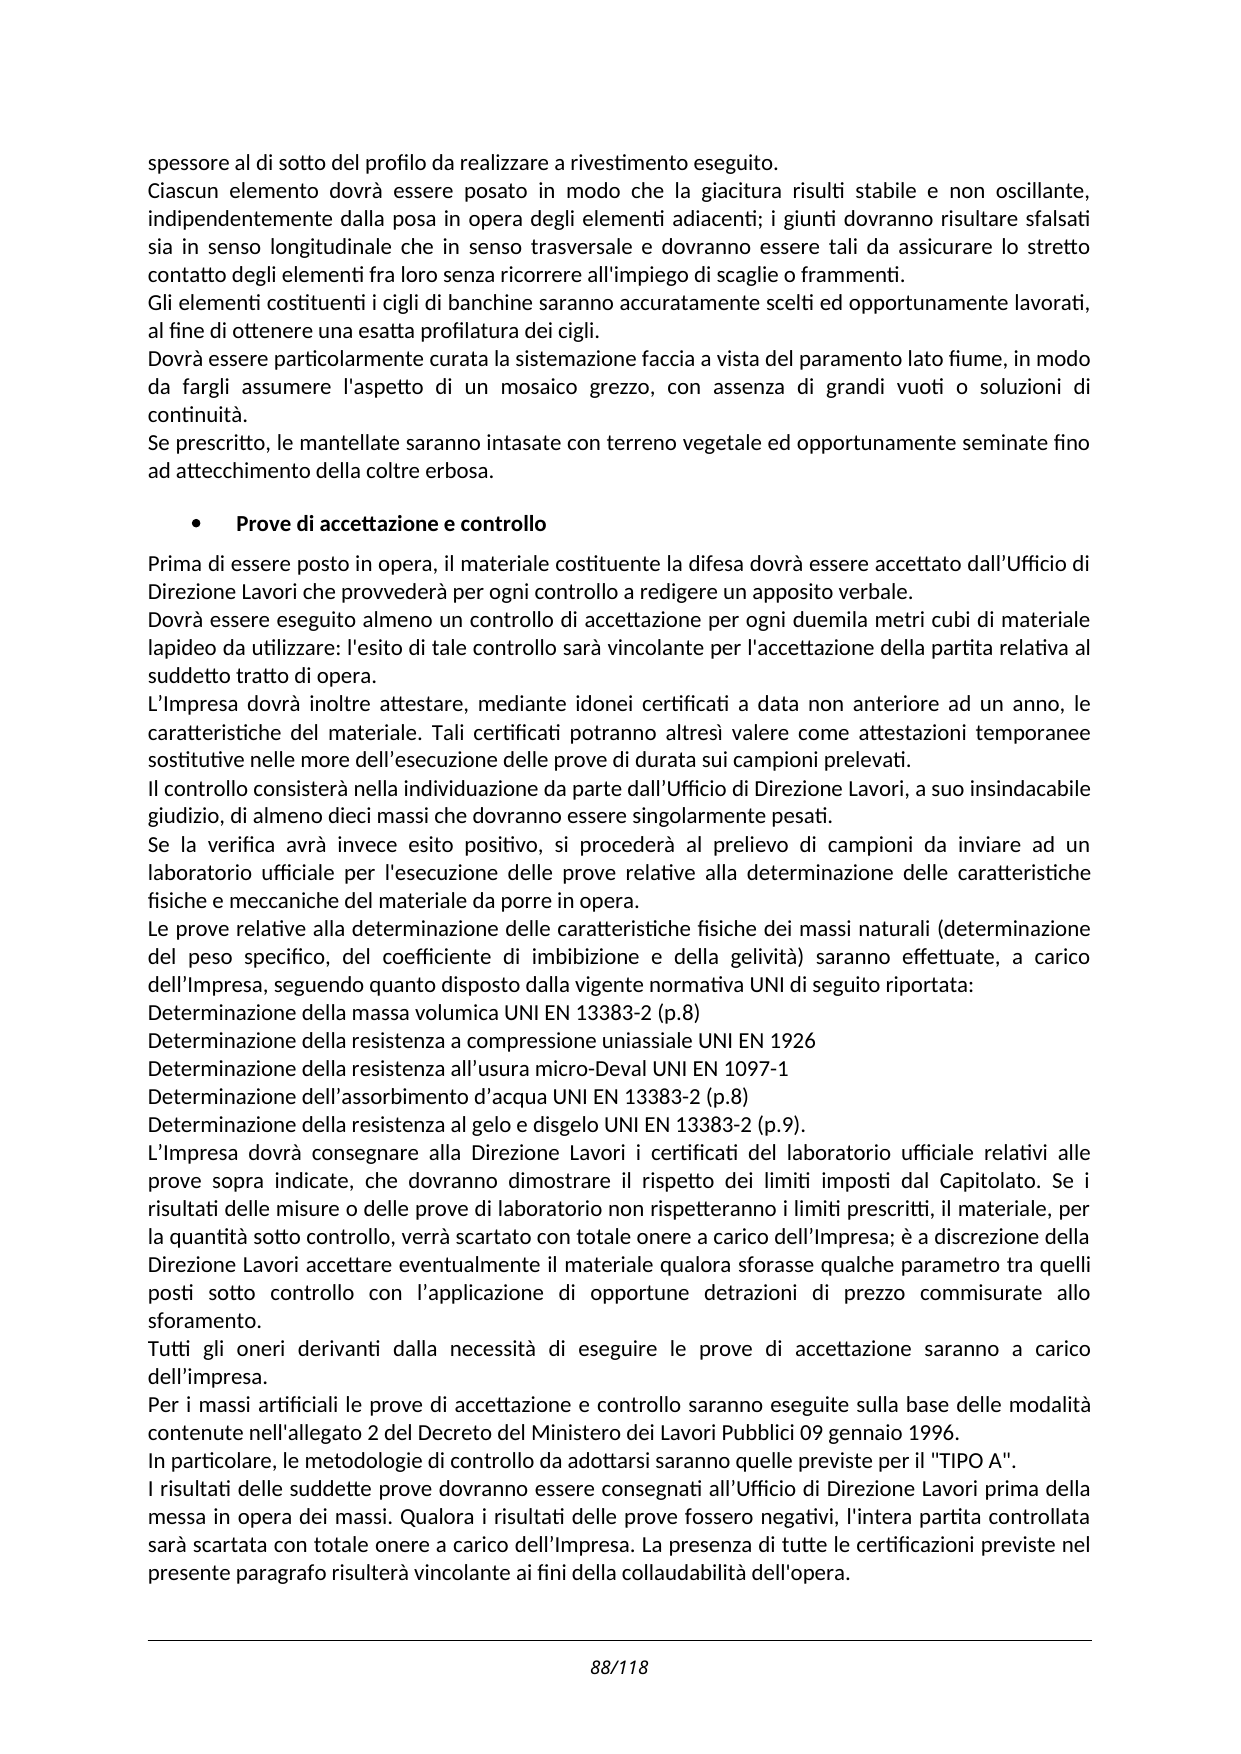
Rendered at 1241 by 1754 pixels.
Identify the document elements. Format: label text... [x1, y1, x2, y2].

text In particolare, le metodologie di controllo da adottarsi saranno quelle previste per il "TIPO A". [148, 1446, 1093, 1474]
text Il controllo consisterà nella individuazione da parte dall’Ufficio di Direzione Lavori, a suo insindacabile giudizio, di almeno dieci massi che dovranno essere singolarmente pesati. [148, 774, 1093, 830]
text Determinazione della resistenza all’usura micro-Deval UNI EN 1097-1 [148, 1054, 1092, 1082]
text Se prescritto, le mantellate saranno intasate con terreno vegetale ed opportunamente seminate fino ad attecchimento della coltre erbosa. [148, 428, 1093, 484]
text Dovrà essere eseguito almeno un controllo di accettazione per ogni duemila metri cubi di materiale lapideo da utilizzare: l'esito di tale controllo sarà vincolante per l'accettazione della partita relativa al suddetto tratto di opera. [148, 606, 1093, 689]
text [148, 148, 1093, 176]
text Tutti gli oneri derivanti dalla necessità di eseguire le prove di accettazione saranno a carico dell’impresa. [148, 1334, 1093, 1390]
text Dovrà essere particolarmente curata la sistemazione faccia a vista del paramento lato fiume, in modo da fargli assumere l'aspetto di un mosaico grezzo, con assenza di grandi vuoti o soluzioni di continuità. [148, 344, 1093, 428]
list Prove di accettazione e controllo [192, 509, 1092, 537]
text Le prove relative alla determinazione delle caratteristiche fisiche dei massi naturali (determinazione del peso specifico, del coefficiente di imbibizione e della gelività) saranno effettuate, a carico dell’Impresa, seguendo quanto disposto dalla vigente normativa UNI di seguito riportata: [148, 914, 1092, 998]
text Determinazione della resistenza al gelo e disgelo UNI EN 13383-2 (p.9). [148, 1110, 1092, 1138]
text Gli elementi costituenti i cigli di banchine saranno accuratamente scelti ed opportunamente lavorati, al fine di ottenere una esatta profilatura dei cigli. [148, 288, 1093, 344]
text Se la verifica avrà invece esito positivo, si procederà al prelievo di campioni da inviare ad un laboratorio ufficiale per l'esecuzione delle prove relative alla determinazione delle caratteristiche fisiche e meccaniche del materiale da porre in opera. [148, 830, 1093, 914]
text Determinazione della resistenza a compressione uniassiale UNI EN 1926 [148, 1026, 1092, 1054]
text Determinazione della massa volumica UNI EN 13383-2 (p.8) [148, 998, 1092, 1026]
text L’Impresa dovrà inoltre attestare, mediante idonei certificati a data non anteriore ad un anno, le caratteristiche del materiale. Tali certificati potranno altresì valere come attestazioni temporanee sostitutive nelle more dell’esecuzione delle prove di durata sui campioni prelevati. [148, 689, 1093, 774]
text Determinazione dell’assorbimento d’acqua UNI EN 13383-2 (p.8) [148, 1082, 1092, 1110]
text I risultati delle suddette prove dovranno essere consegnati all’Ufficio di Direzione Lavori prima della messa in opera dei massi. Qualora i risultati delle prove fossero negativi, l'intera partita controllata sarà scartata con totale onere a carico dell’Impresa. La presenza di tutte le certificazioni previste nel presente paragrafo risulterà vincolante ai fini della collaudabilità dell'opera. [148, 1474, 1093, 1586]
text Ciascun elemento dovrà essere posato in modo che la giacitura risulti stabile e non oscillante, indipendentemente dalla posa in opera degli elementi adiacenti; i giunti dovranno risultare sfalsati sia in senso longitudinale che in senso trasversale e dovranno essere tali da assicurare lo stretto contatto degli elementi fra loro senza ricorrere all'impiego di scaglie o frammenti. [148, 176, 1093, 288]
text Prima di essere posto in opera, il materiale costituente la difesa dovrà essere accettato dall’Ufficio di Direzione Lavori che provvederà per ogni controllo a redigere un apposito verbale. [148, 549, 1093, 606]
text Per i massi artificiali le prove di accettazione e controllo saranno eseguite sulla base delle modalità contenute nell'allegato 2 del Decreto del Ministero dei Lavori Pubblici 09 gennaio 1996. [148, 1390, 1093, 1446]
text L’Impresa dovrà consegnare alla Direzione Lavori i certificati del laboratorio ufficiale relativi alle prove sopra indicate, che dovranno dimostrare il rispetto dei limiti imposti dal Capitolato. Se i risultati delle misure o delle prove di laboratorio non rispetteranno i limiti prescritti, il materiale, per la quantità sotto controllo, verrà scartato con totale onere a carico dell’Impresa; è a discrezione della Direzione Lavori accettare eventualmente il materiale qualora sforasse qualche parametro tra quelli posti sotto controllo con l’applicazione di opportune detrazioni di prezzo commisurate allo sforamento. [148, 1138, 1092, 1334]
